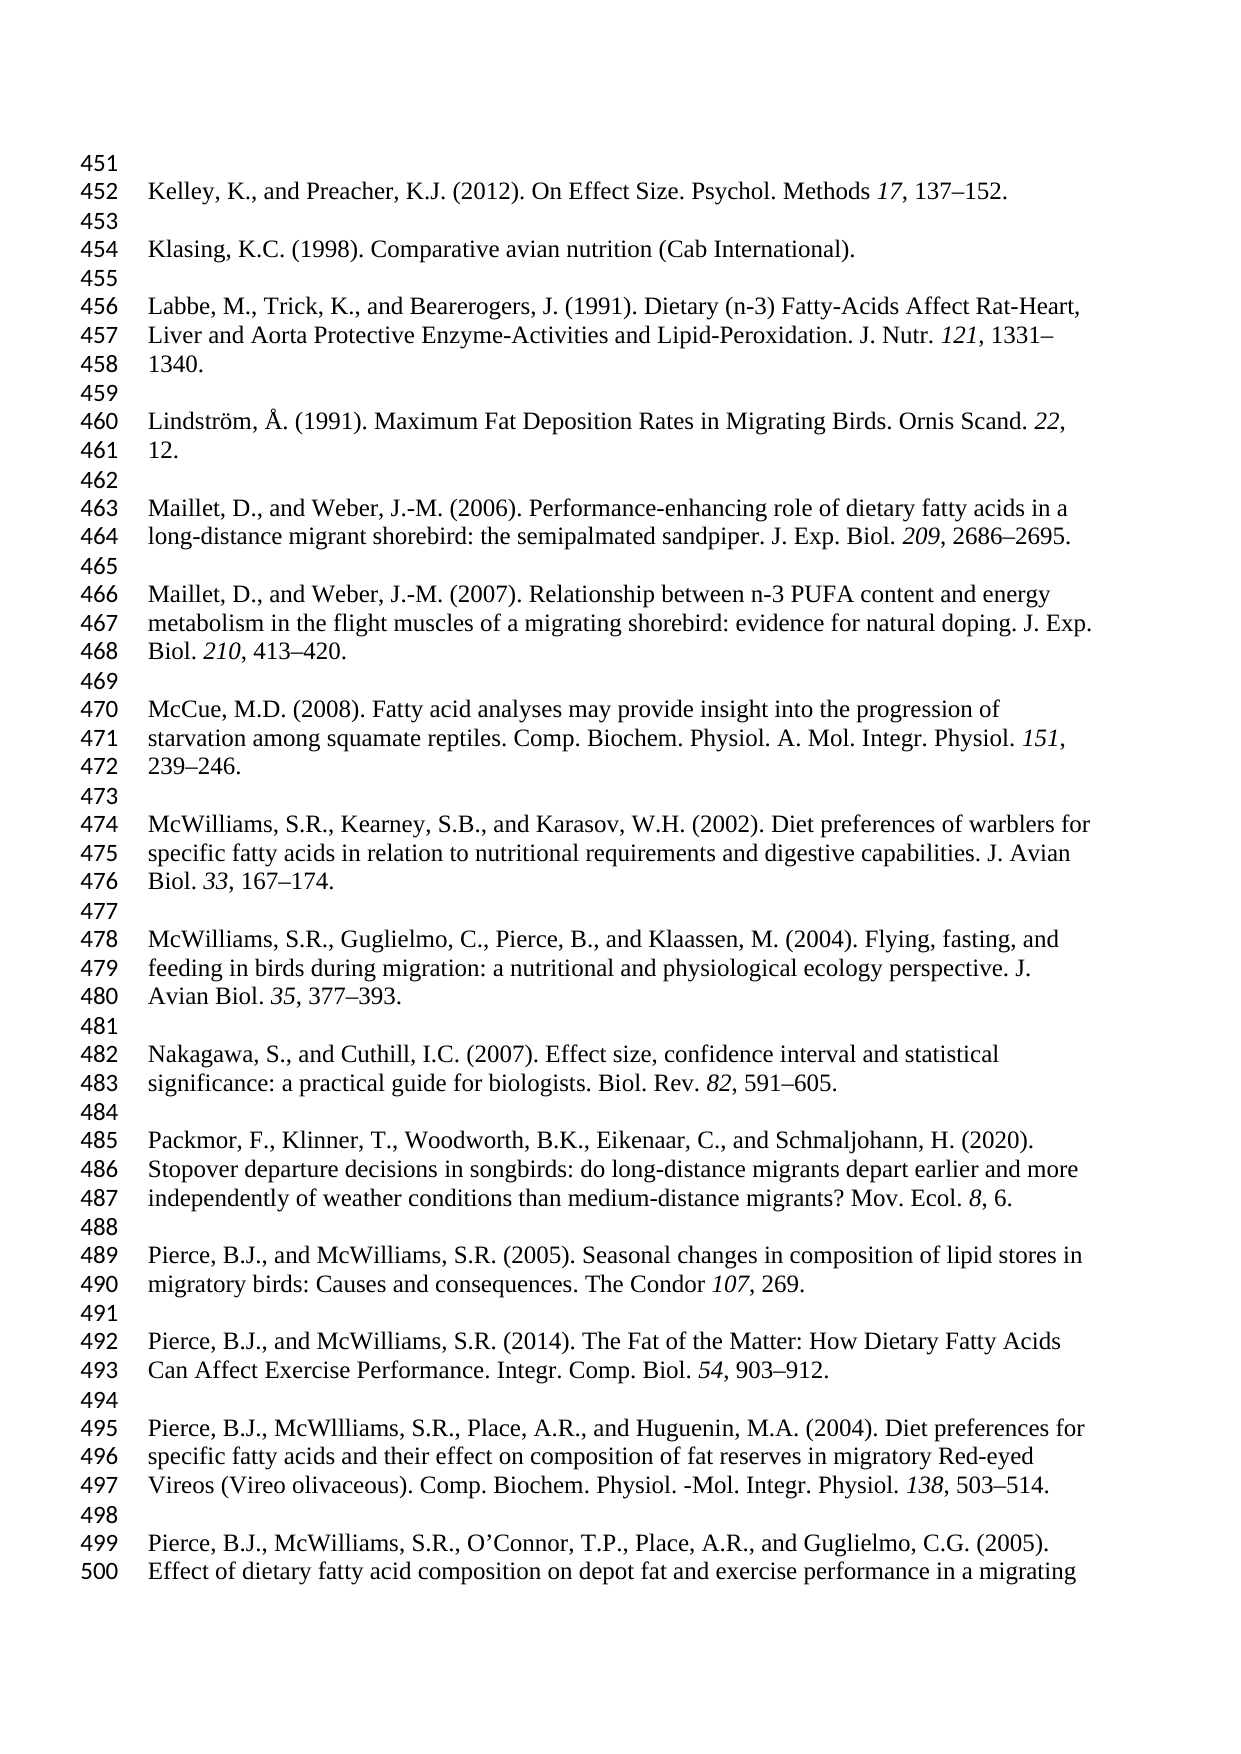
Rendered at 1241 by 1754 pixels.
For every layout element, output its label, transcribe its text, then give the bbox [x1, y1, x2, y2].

text Lindström, Å. (1991). Maximum Fat Deposition Rates in Migrating Birds. Ornis Scand. 22, [148, 406, 1093, 435]
text Packmor, F., Klinner, T., Woodworth, B.K., Eikenaar, C., and Schmaljohann, H. (2020). Stopover departure decisions in songbirds: do long-distance migrants depart earlier and more independently of weather conditions than medium-distance migrants? Mov. Ecol. 8, 6. [148, 1125, 1093, 1211]
text McWilliams, S.R., Kearney, S.B., and Karasov, W.H. (2002). Diet preferences of warblers for specific fatty acids in relation to nutritional requirements and digestive capabilities. J. Avian Biol. 33, 167–174. [148, 809, 1093, 895]
text Maillet, D., and Weber, J.-M. (2006). Performance-enhancing role of dietary fatty acids in a long-distance migrant shorebird: the semipalmated sandpiper. J. Exp. Biol. 209, 2686–2695. [148, 493, 1093, 550]
text Nakagawa, S., and Cuthill, I.C. (2007). Effect size, confidence interval and statistical significance: a practical guide for biologists. Biol. Rev. 82, 591–605. [148, 1039, 1093, 1096]
text Labbe, M., Trick, K., and Bearerogers, J. (1991). Dietary (n-3) Fatty-Acids Affect Rat-Heart, [148, 291, 1093, 320]
text McCue, M.D. (2008). Fatty acid analyses may provide insight into the progression of starvation among squamate reptiles. Comp. Biochem. Physiol. A. Mol. Integr. Physiol. 151, 239–246. [148, 694, 1093, 780]
text 12. [148, 435, 1093, 464]
text Maillet, D., and Weber, J.-M. (2007). Relationship between n-3 PUFA content and energy metabolism in the flight muscles of a migrating shorebird: evidence for natural doping. J. Exp. Biol. 210, 413–420. [148, 579, 1093, 665]
text Pierce, B.J., and McWilliams, S.R. (2014). The Fat of the Matter: How Dietary Fatty Acids Can Affect Exercise Performance. Integr. Comp. Biol. 54, 903–912. [148, 1326, 1093, 1384]
text Liver and Aorta Protective Enzyme-Activities and Lipid-Peroxidation. J. Nutr. 121, 1331–1340. [148, 320, 1093, 378]
text Kelley, K., and Preacher, K.J. (2012). On Effect Size. Psychol. Methods 17, 137–152. [148, 176, 1093, 205]
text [148, 1528, 1093, 1585]
text McWilliams, S.R., Guglielmo, C., Pierce, B., and Klaassen, M. (2004). Flying, fasting, and feeding in birds during migration: a nutritional and physiological ecology perspective. J. Avian Biol. 35, 377–393. [148, 924, 1093, 1010]
text Klasing, K.C. (1998). Comparative avian nutrition (Cab International). [148, 234, 1093, 263]
text Pierce, B.J., and McWilliams, S.R. (2005). Seasonal changes in composition of lipid stores in migratory birds: Causes and consequences. The Condor 107, 269. [148, 1240, 1093, 1298]
text Pierce, B.J., McWllliams, S.R., Place, A.R., and Huguenin, M.A. (2004). Diet preferences for specific fatty acids and their effect on composition of fat reserves in migratory Red-eyed Vireos (Vireo olivaceous). Comp. Biochem. Physiol. -Mol. Integr. Physiol. 138, 503–514. [148, 1413, 1093, 1499]
